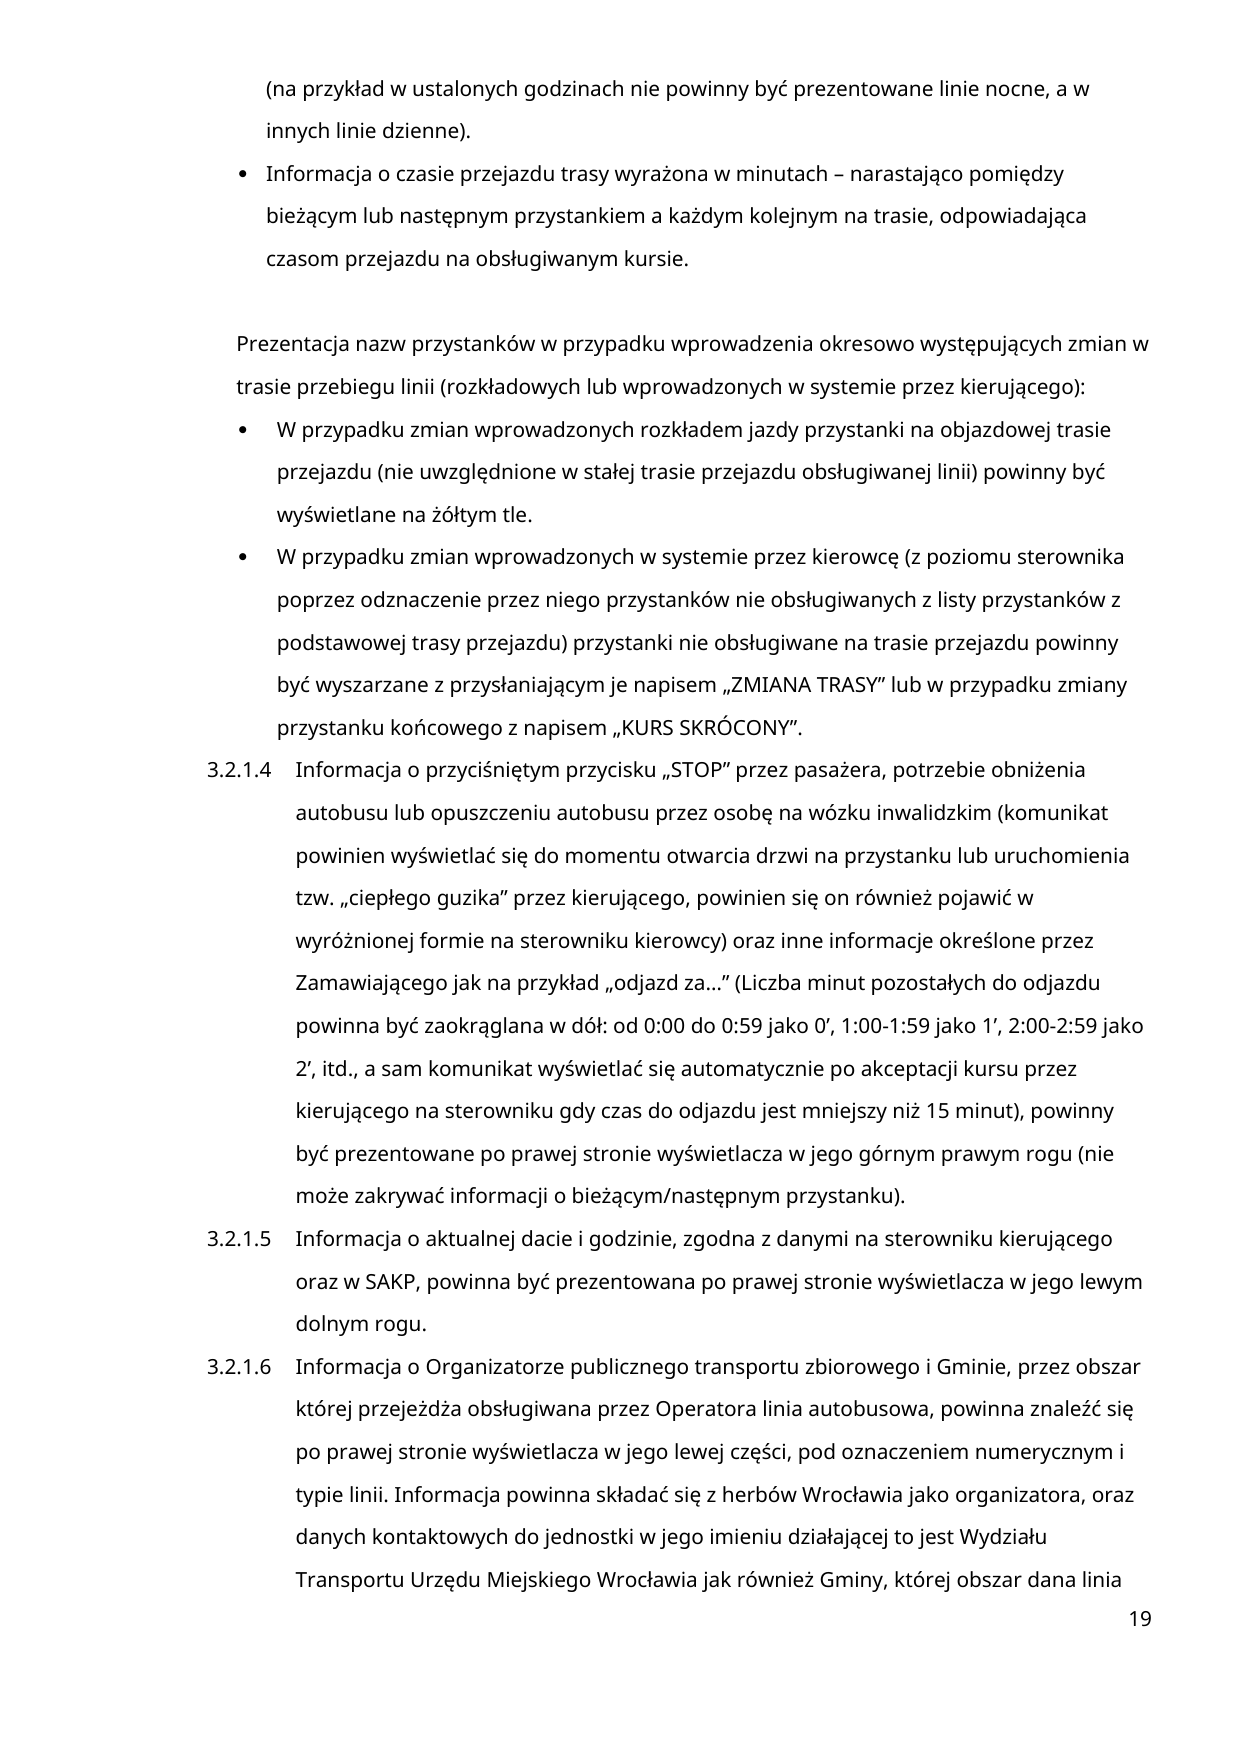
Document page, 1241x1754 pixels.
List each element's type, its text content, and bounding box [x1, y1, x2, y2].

list W przypadku zmian wprowadzonych w systemie przez kierowcę (z poziomu sterownika poprzez odznaczenie przez niego przystanków nie obsługiwanych z listy przystanków z podstawowej trasy przejazdu) przystanki nie obsługiwane na trasie przejazdu powinny być wyszarzane z przysłaniającym je napisem „ZMIANA TRASY” lub w przypadku zmiany przystanku końcowego z napisem „KURS SKRÓCONY”. [239, 542, 1152, 741]
list W przypadku zmian wprowadzonych rozkładem jazdy przystanki na objazdowej trasie przejazdu (nie uwzględnione w stałej trasie przejazdu obsługiwanej linii) powinny być wyświetlane na żółtym tle. [239, 415, 1152, 528]
list Informacja o przyciśniętym przycisku „STOP” przez pasażera, potrzebie obniżenia autobusu lub opuszczeniu autobusu przez osobę na wózku inwalidzkim (komunikat powinien wyświetlać się do momentu otwarcia drzwi na przystanku lub uruchomienia tzw. „ciepłego guzika” przez kierującego, powinien się on również pojawić w wyróżnionej formie na sterowniku kierowcy) oraz inne informacje określone przez Zamawiającego jak na przykład „odjazd za…” (Liczba minut pozostałych do odjazdu powinna być zaokrąglana w dół: od 0:00 do 0:59 jako 0’, 1:00-1:59 jako 1’, 2:00-2:59 jako 2’, itd., a sam komunikat wyświetlać się automatycznie po akceptacji kursu przez kierującego na sterowniku gdy czas do odjazdu jest mniejszy niż 15 minut), powinny być prezentowane po prawej stronie wyświetlacza w jego górnym prawym rogu (nie może zakrywać informacji o bieżącym/następnym przystanku). [207, 756, 1152, 1210]
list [239, 74, 1152, 145]
list Informacja o aktualnej dacie i godzinie, zgodna z danymi na sterowniku kierującego oraz w SAKP, powinna być prezentowana po prawej stronie wyświetlacza w jego lewym dolnym rogu. [207, 1224, 1152, 1338]
text Prezentacja nazw przystanków w przypadku wprowadzenia okresowo występujących zmian w trasie przebiegu linii (rozkładowych lub wprowadzonych w systemie przez kierującego): [236, 329, 1152, 401]
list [207, 1352, 1152, 1593]
list Informacja o czasie przejazdu trasy wyrażona w minutach – narastająco pomiędzy bieżącym lub następnym przystankiem a każdym kolejnym na trasie, odpowiadająca czasom przejazdu na obsługiwanym kursie. [239, 159, 1152, 273]
